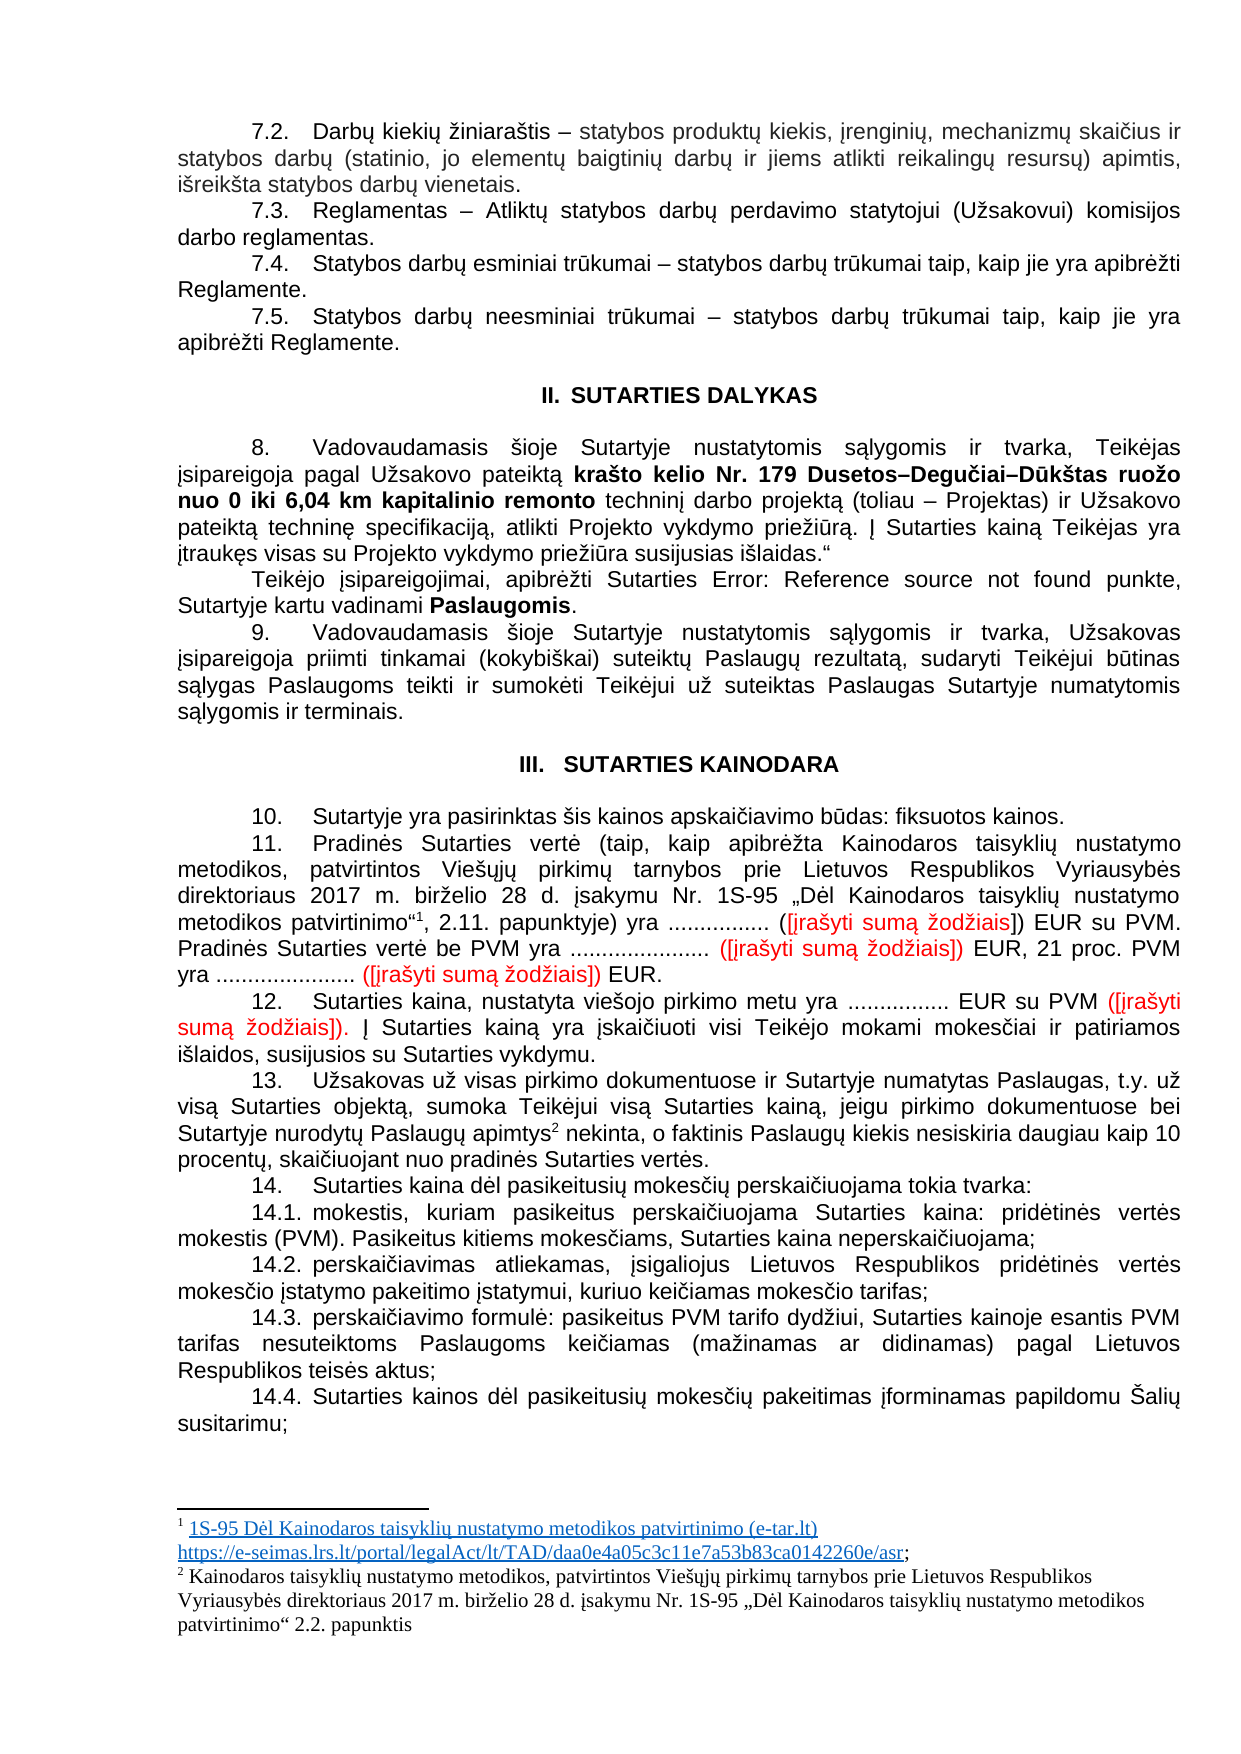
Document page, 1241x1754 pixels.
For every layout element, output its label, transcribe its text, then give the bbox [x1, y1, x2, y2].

list Vadovaudamasis šioje Sutartyje nustatytomis sąlygomis ir tvarka, Teikėjas įsipareigoja pagal Užsakovo pateiktą krašto kelio Nr. 179 Dusetos–Degučiai–Dūkštas ruožo nuo 0 iki 6,04 km kapitalinio remonto techninį darbo projektą (toliau – Projektas) ir Užsakovo pateiktą techninę specifikaciją, atlikti Projekto vykdymo priežiūrą. Į Sutarties kainą Teikėjas yra įtraukęs visas su Projekto vykdymo priežiūra susijusias išlaidas.“ [177, 434, 1181, 566]
list Darbų kiekių žiniaraštis – statybos produktų kiekis, įrenginių, mechanizmų skaičius ir statybos darbų (statinio, jo elementų baigtinių darbų ir jiems atlikti reikalingų resursų) apimtis, išreikšta statybos darbų vienetais. [177, 118, 1181, 197]
list Reglamentas – Atliktų statybos darbų perdavimo statytojui (Užsakovui) komisijos darbo reglamentas. [177, 197, 1181, 250]
list perskaičiavimo formulė: pasikeitus PVM tarifo dydžiui, Sutarties kainoje esantis PVM tarifas nesuteiktoms Paslaugoms keičiamas (mažinamas ar didinamas) pagal Lietuvos Respublikos teisės aktus; [177, 1304, 1181, 1383]
list mokestis, kuriam pasikeitus perskaičiuojama Sutarties kaina: pridėtinės vertės mokestis (PVM). Pasikeitus kitiems mokesčiams, Sutarties kaina neperskaičiuojama; [177, 1199, 1181, 1251]
list Sutarties kainos dėl pasikeitusių mokesčių pakeitimas įforminamas papildomu Šalių susitarimu; [177, 1383, 1181, 1436]
list Sutarties kaina, nustatyta viešojo pirkimo metu yra ................ EUR su PVM ([įrašyti sumą žodžiais]). Į Sutarties kainą yra įskaičiuoti visi Teikėjo mokami mokesčiai ir patiriamos išlaidos, susijusios su Sutarties vykdymu. [177, 988, 1181, 1067]
list Vadovaudamasis šioje Sutartyje nustatytomis sąlygomis ir tvarka, Užsakovas įsipareigoja priimti tinkamai (kokybiškai) suteiktų Paslaugų rezultatą, sudaryti Teikėjui būtinas sąlygas Paslaugoms teikti ir sumokėti Teikėjui už suteiktas Paslaugas Sutartyje numatytomis sąlygomis ir terminais. [177, 619, 1181, 724]
list Pradinės Sutarties vertė (taip, kaip apibrėžta Kainodaros taisyklių nustatymo metodikos, patvirtintos Viešųjų pirkimų tarnybos prie Lietuvos Respublikos Vyriausybės direktoriaus 2017 m. birželio 28 d. įsakymu Nr. 1S-95 „Dėl Kainodaros taisyklių nustatymo metodikos patvirtinimo“, 2.11. papunktyje) yra ................ ([įrašyti sumą žodžiais]) EUR su PVM. Pradinės Sutarties vertė be PVM yra ...................... ([įrašyti sumą žodžiais]) EUR, 21 proc. PVM yra ...................... ([įrašyti sumą žodžiais]) EUR. [177, 830, 1181, 988]
list perskaičiavimas atliekamas, įsigaliojus Lietuvos Respublikos pridėtinės vertės mokesčio įstatymo pakeitimo įstatymui, kuriuo keičiamas mokesčio tarifas; [177, 1251, 1181, 1304]
list Statybos darbų neesminiai trūkumai – statybos darbų trūkumai taip, kaip jie yra apibrėžti Reglamente. [177, 303, 1181, 355]
list Užsakovas už visas pirkimo dokumentuose ir Sutartyje numatytas Paslaugas, t.y. už visą Sutarties objektą, sumoka Teikėjui visą Sutarties kainą, jeigu pirkimo dokumentuose bei Sutartyje nurodytų Paslaugų apimtys nekinta, o faktinis Paslaugų kiekis nesiskiria daugiau kaip 10 procentų, skaičiuojant nuo pradinės Sutarties vertės. [177, 1067, 1181, 1172]
list Sutarties kaina dėl pasikeitusių mokesčių perskaičiuojama tokia tvarka: [177, 1172, 1181, 1199]
list Sutartyje yra pasirinktas šis kainos apskaičiavimo būdas: fiksuotos kainos. [177, 803, 1181, 830]
list SUTARTIES DALYKAS [177, 382, 1181, 408]
list SUTARTIES KAINODARA [177, 751, 1181, 777]
list Statybos darbų esminiai trūkumai – statybos darbų trūkumai taip, kaip jie yra apibrėžti Reglamente. [177, 250, 1181, 303]
